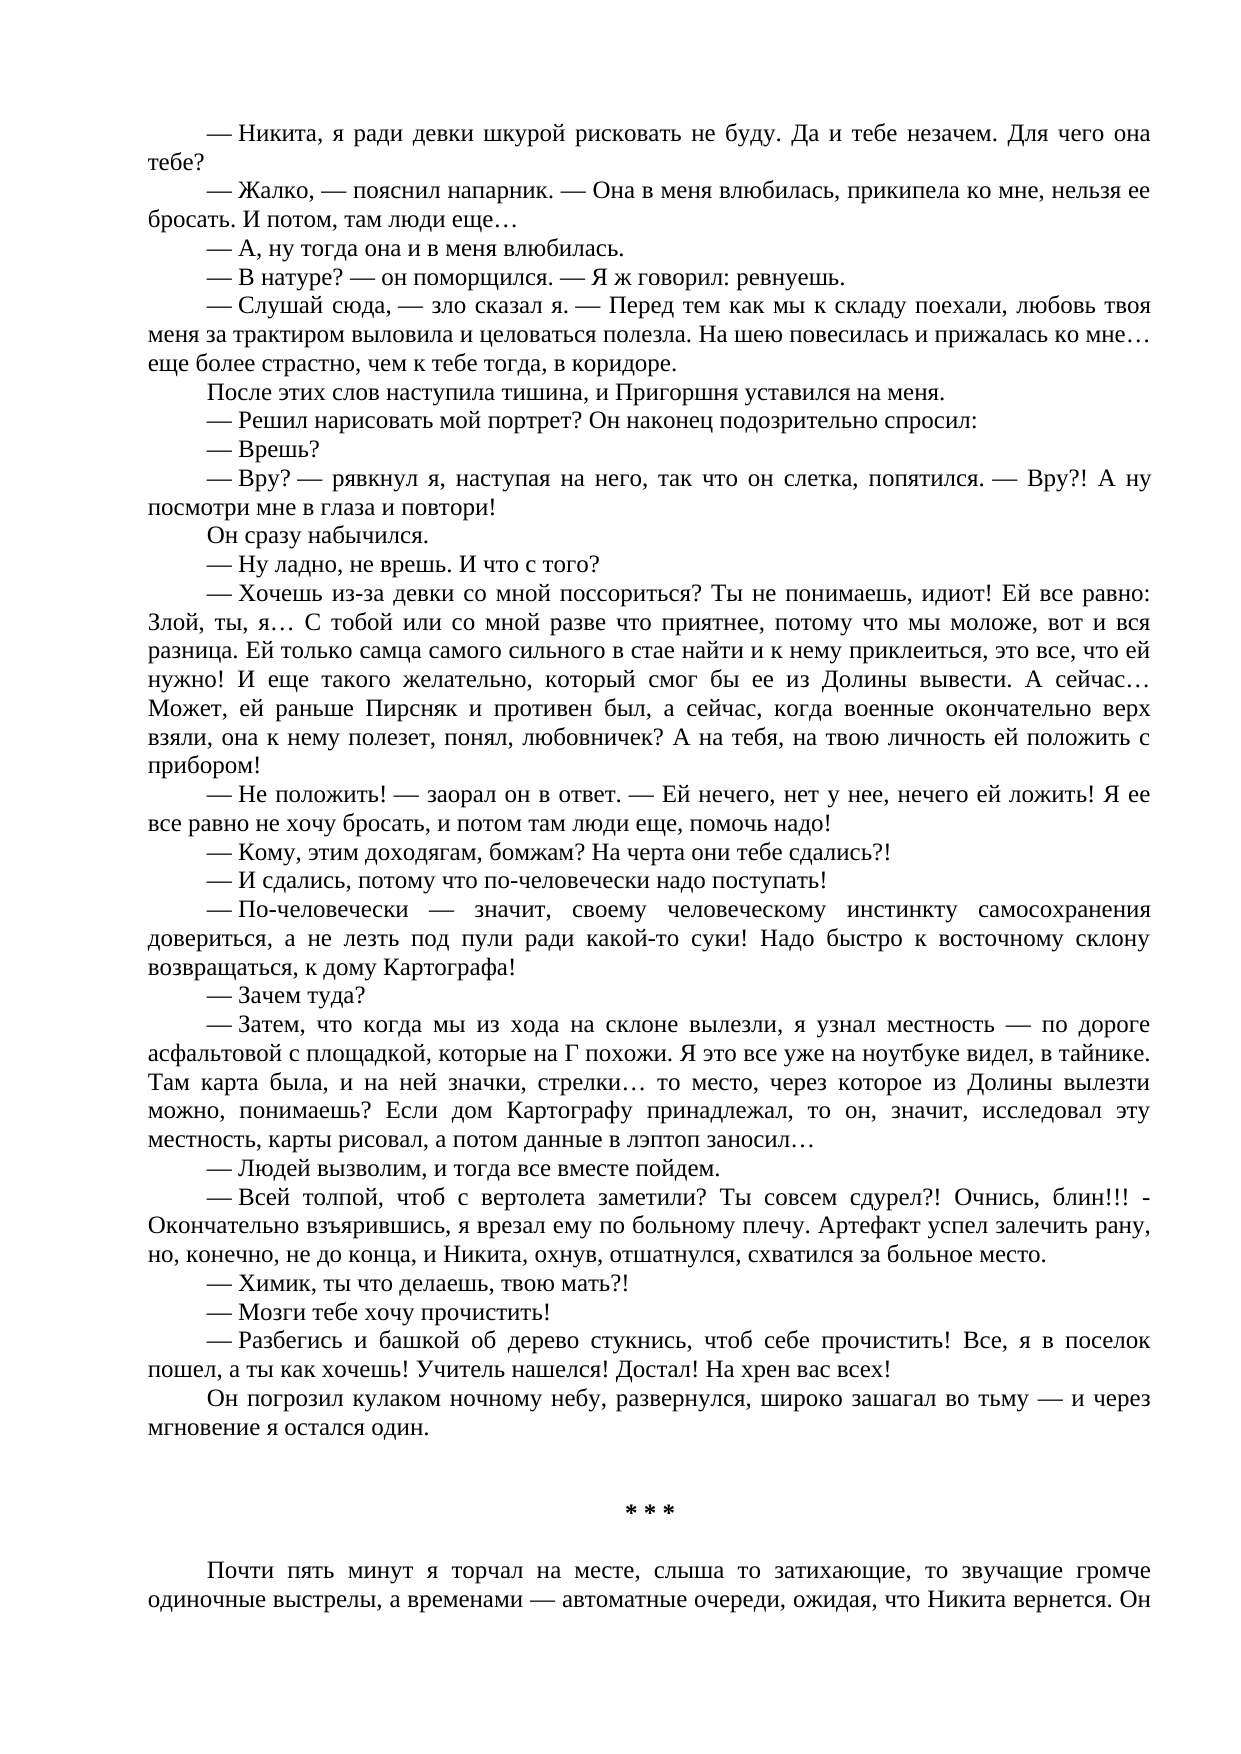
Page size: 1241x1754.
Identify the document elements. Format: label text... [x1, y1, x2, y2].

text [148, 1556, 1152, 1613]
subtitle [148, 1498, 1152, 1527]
text — В натуре? — он поморщился. — Я ж говорил: ревнуешь. [148, 262, 1152, 291]
text — Никита, я ради девки шкурой рисковать не буду. Да и тебе незачем. Для чего она тебе? [148, 118, 1152, 176]
text — Врешь? [148, 434, 1152, 463]
text — Решил нарисовать мой портрет? Он наконец подозрительно спросил: [148, 406, 1152, 434]
text После этих слов наступила тишина, и Пригоршня уставился на меня. [148, 377, 1152, 406]
text — Слушай сюда, — зло сказал я. — Перед тем как мы к складу поехали, любовь твоя меня за трактиром выловила и целоваться полезла. На шею повесилась и прижалась ко мне… еще более страстно, чем к тебе тогда, в коридоре. [148, 291, 1152, 377]
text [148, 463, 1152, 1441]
text — Жалко, — пояснил напарник. — Она в меня влюбилась, прикипела ко мне, нельзя ее бросать. И потом, там люди еще… [148, 176, 1152, 233]
text — А, ну тогда она и в меня влюбилась. [148, 233, 1152, 262]
